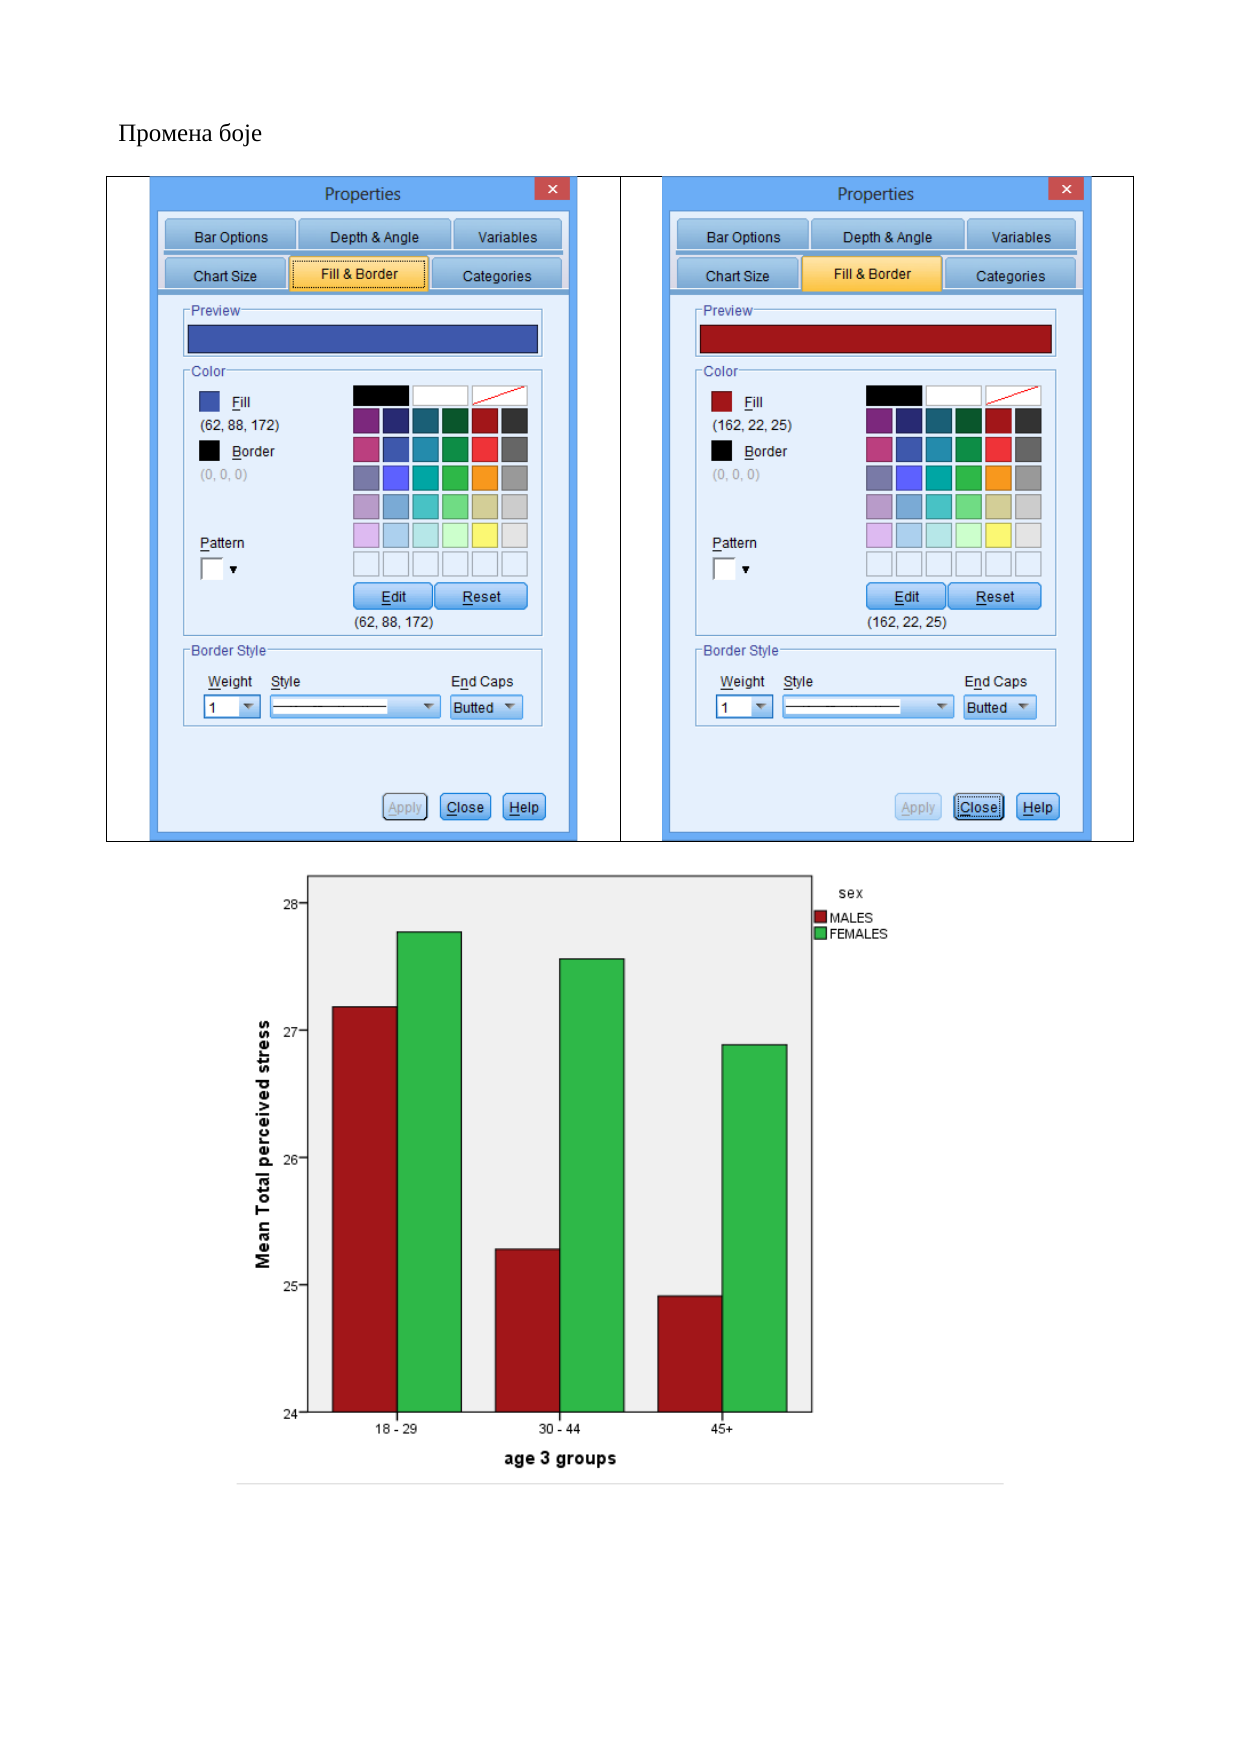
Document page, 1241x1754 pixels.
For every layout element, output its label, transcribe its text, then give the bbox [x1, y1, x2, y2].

picture [149, 176, 578, 841]
table_header [107, 177, 149, 841]
text Промена боје [118, 118, 1122, 147]
picture [662, 176, 1092, 841]
picture [236, 870, 1004, 1516]
table_header [578, 177, 620, 841]
table_header [621, 177, 662, 841]
table_header [1092, 177, 1133, 841]
